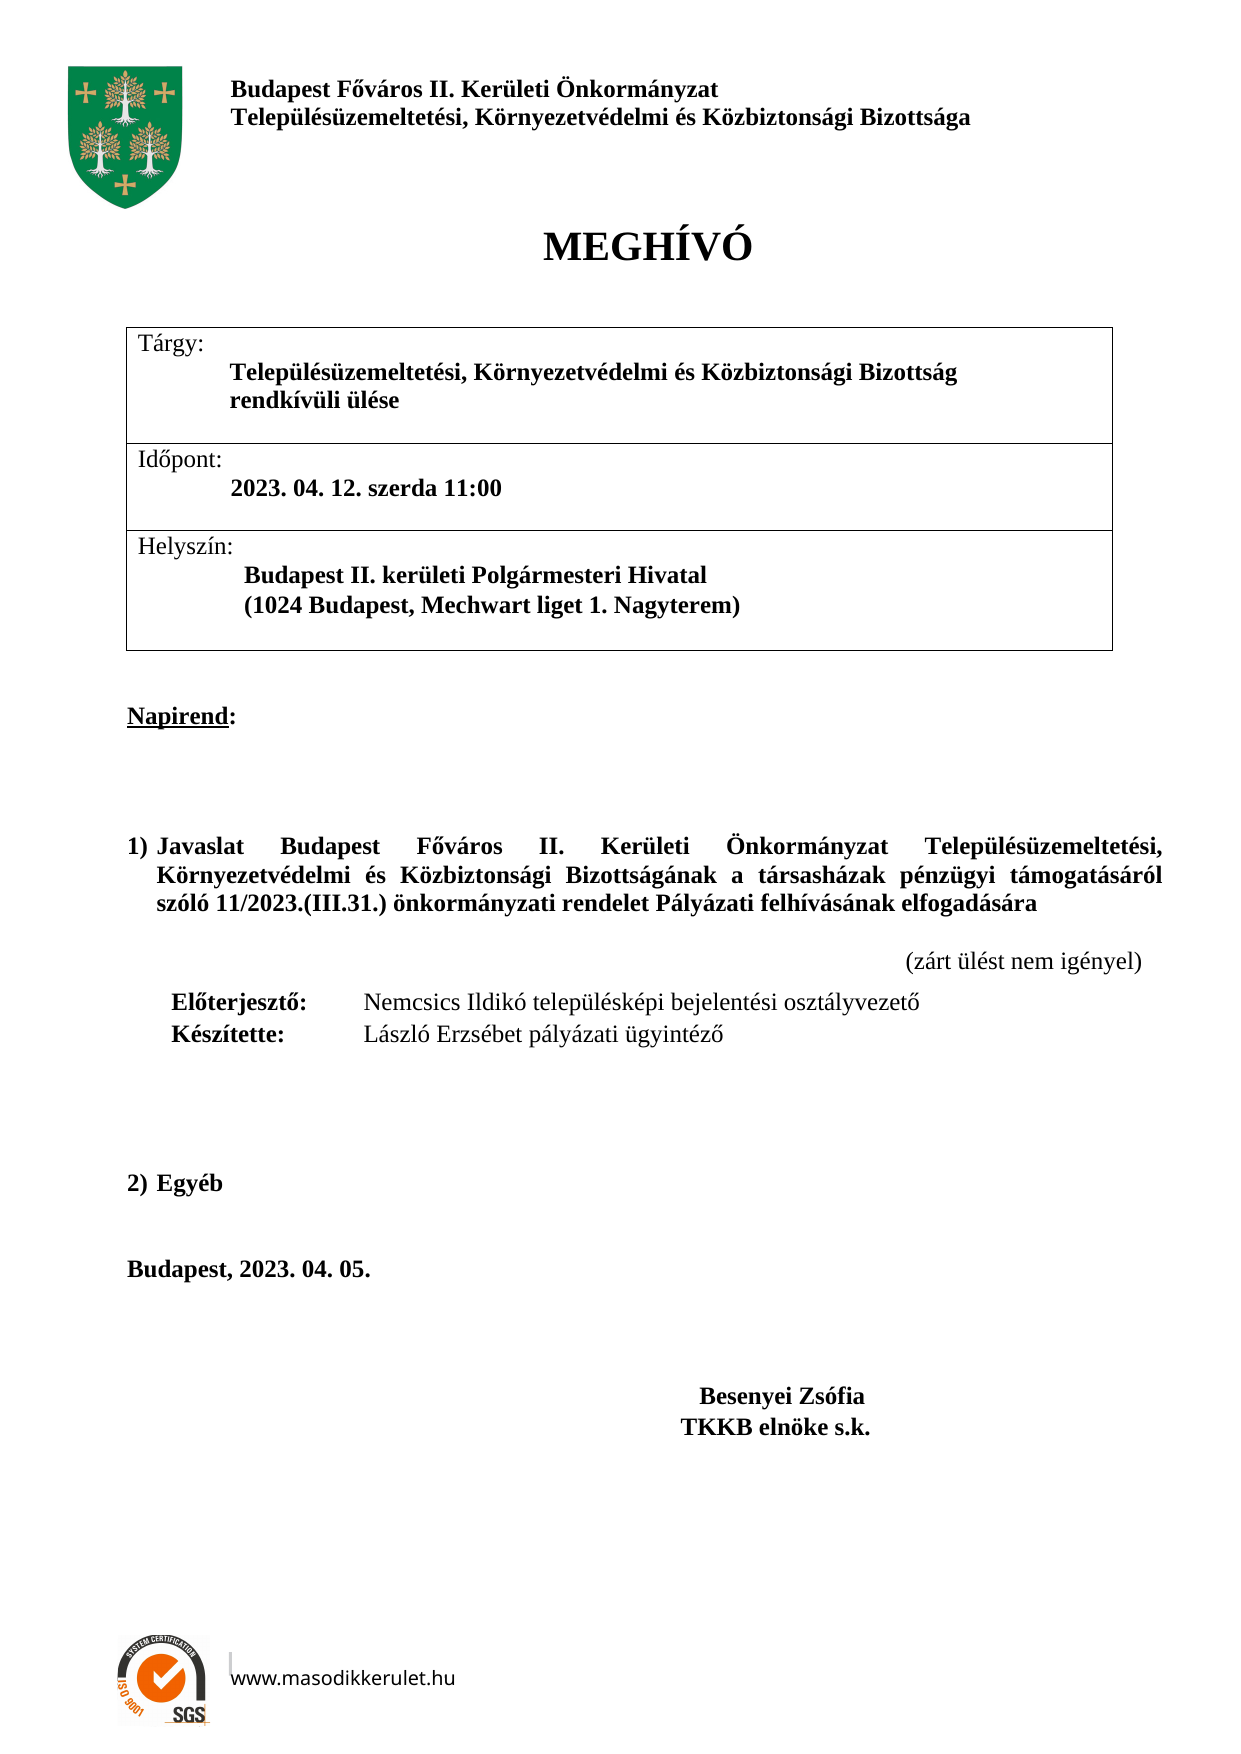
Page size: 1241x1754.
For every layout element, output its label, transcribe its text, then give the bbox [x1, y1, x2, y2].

text Budapest, 2023. 04. 05. [127, 1254, 1152, 1283]
table_cell Helyszín: Budapest II. kerületi Polgármesteri Hivatal (1024 Budapest, Mechwart liget 1. Nagyterem) [127, 531, 1112, 650]
text TKKB elnöke s.k. [546, 1412, 1152, 1441]
text Készítette: László Erzsébet pályázati ügyintéző [171, 1019, 1163, 1048]
text Napirend: [127, 701, 1163, 730]
text Besenyei Zsófia [577, 1381, 1152, 1409]
list Javaslat Budapest Főváros II. Kerületi Önkormányzat Településüzemeltetési, Környezetvédelmi és Közbiztonsági Bizottságának a társasházak pénzügyi támogatásáról szóló 11/2023.(III.31.) önkormányzati rendelet Pályázati felhívásának elfogadására [127, 831, 1163, 917]
text (zárt ülést nem igényel) [127, 946, 1163, 975]
text MEGHÍVÓ [230, 222, 1152, 269]
table_cell Időpont: 2023. 04. 12. szerda 11:00 [127, 444, 1112, 530]
text Előterjesztő: Nemcsics Ildikó településképi bejelentési osztályvezető [171, 987, 1163, 1016]
list Egyéb [127, 1168, 1163, 1197]
picture [117, 1635, 211, 1727]
table_header Tárgy: Településüzemeltetési, Környezetvédelmi és Közbiztonsági Bizottság rendkívüli ülése [127, 328, 1112, 443]
picture [67, 65, 183, 209]
